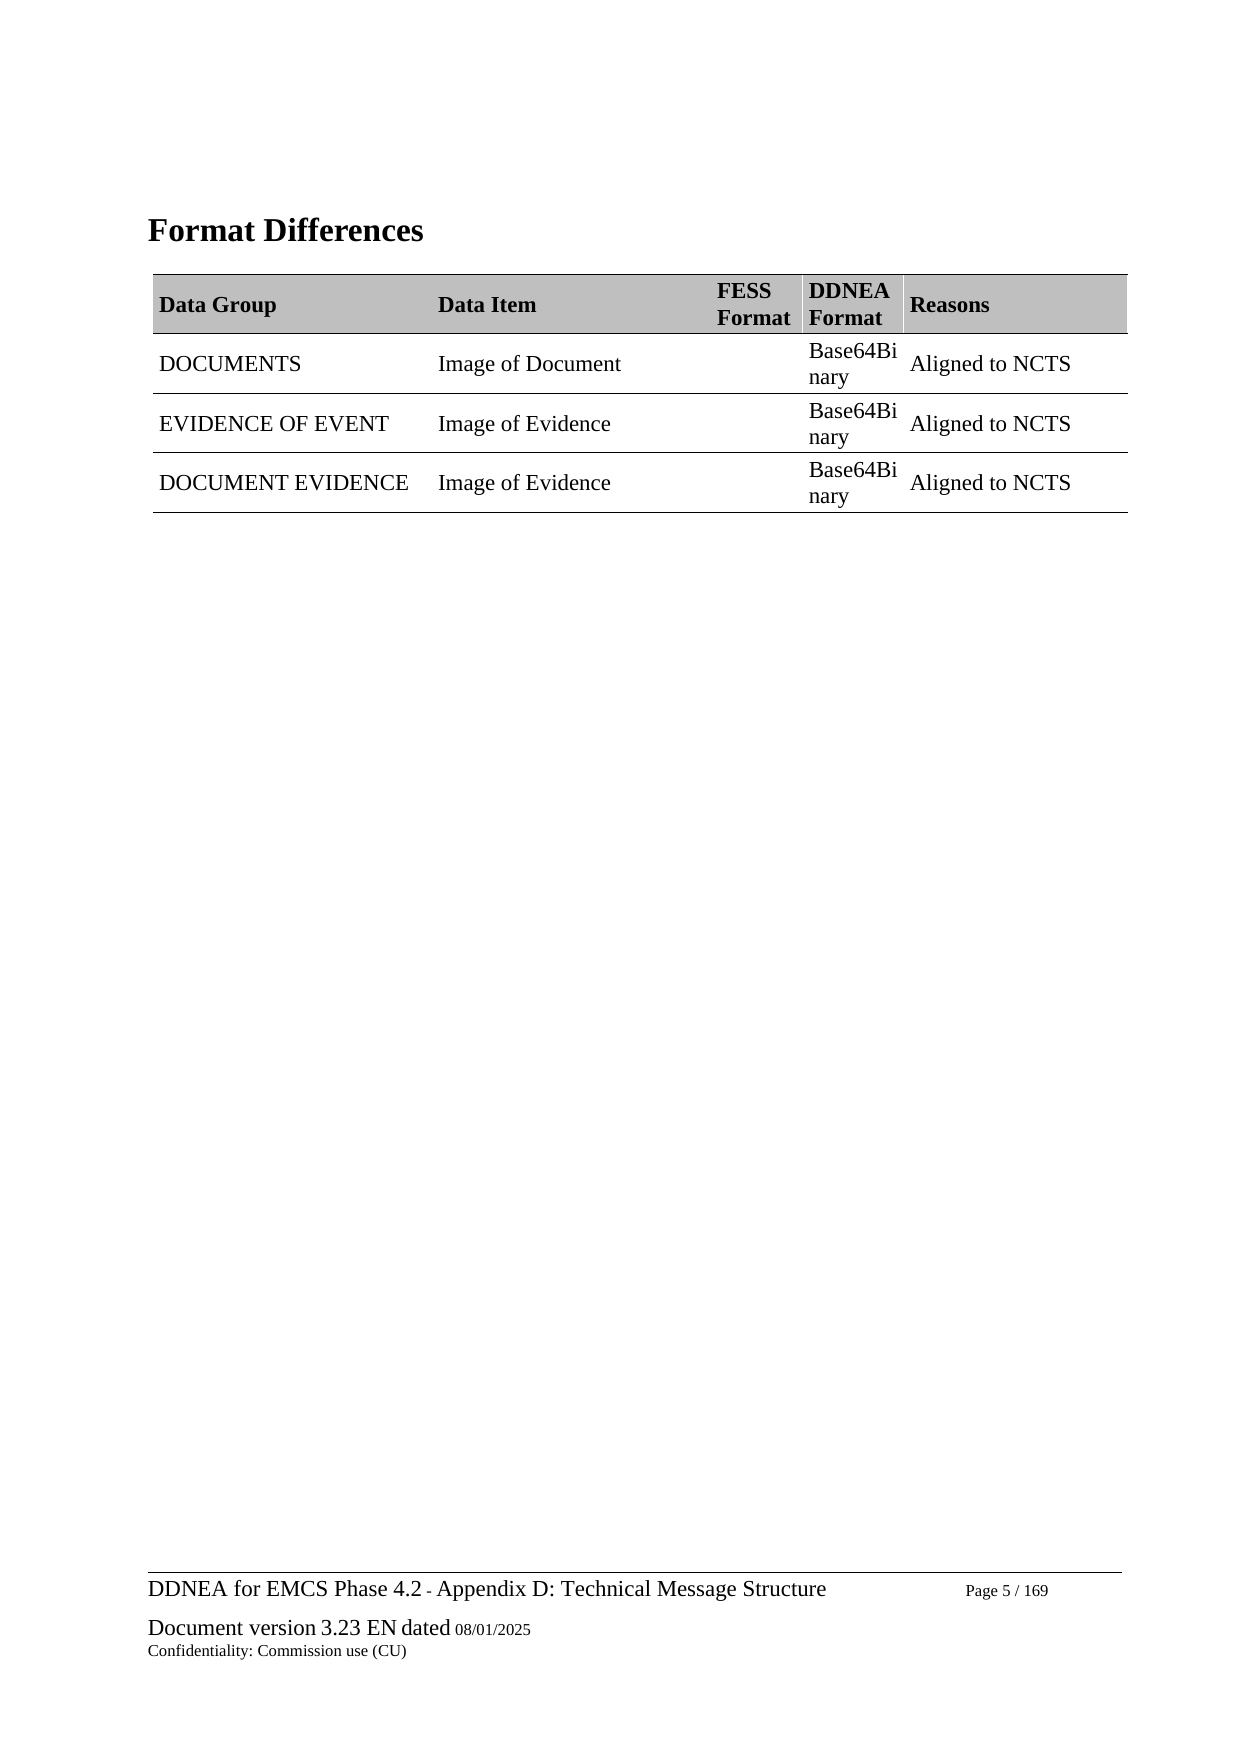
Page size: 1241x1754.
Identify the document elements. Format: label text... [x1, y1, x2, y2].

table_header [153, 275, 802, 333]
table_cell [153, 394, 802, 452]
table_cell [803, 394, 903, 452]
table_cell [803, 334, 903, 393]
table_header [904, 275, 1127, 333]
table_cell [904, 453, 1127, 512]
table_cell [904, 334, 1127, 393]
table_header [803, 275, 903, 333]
subtitle Format Differences [148, 210, 1122, 248]
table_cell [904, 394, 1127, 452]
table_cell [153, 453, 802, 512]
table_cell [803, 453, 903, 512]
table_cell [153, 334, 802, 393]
